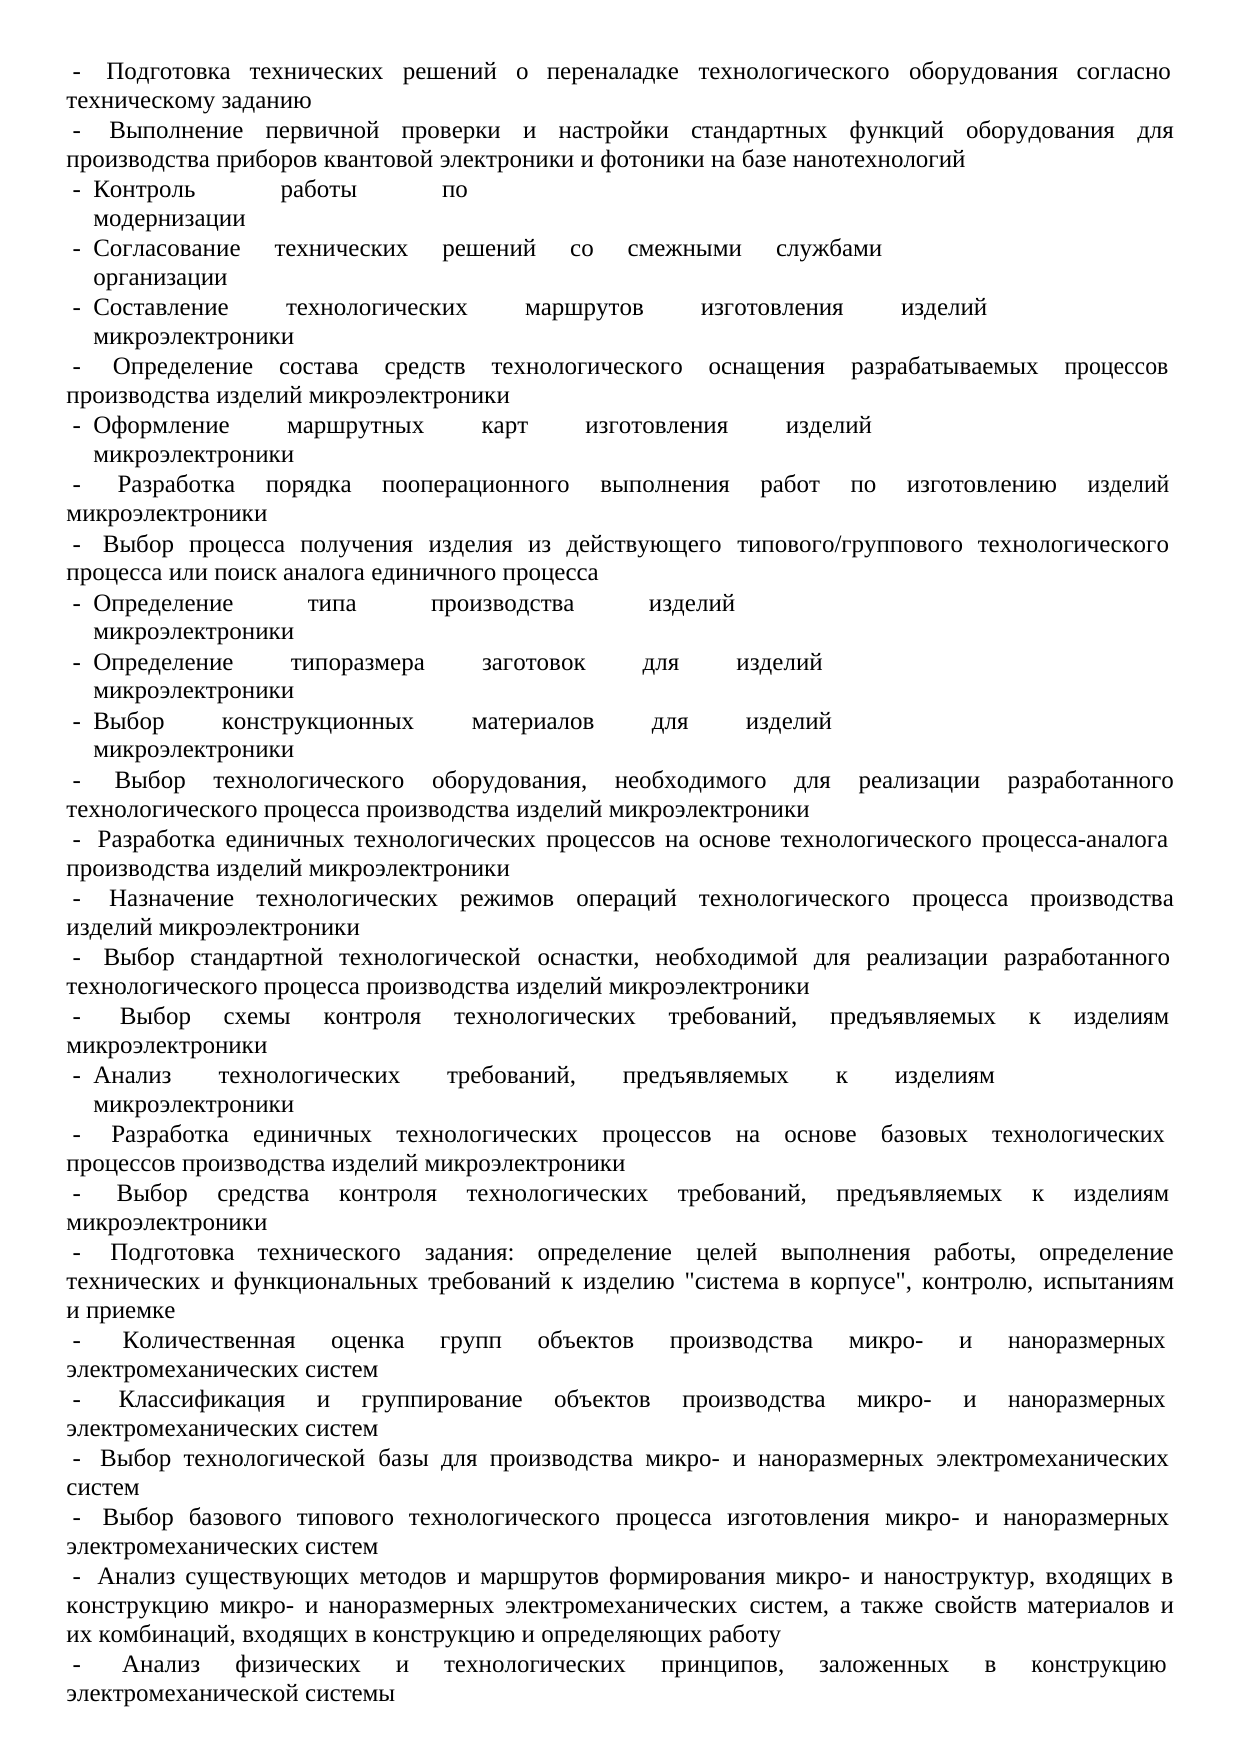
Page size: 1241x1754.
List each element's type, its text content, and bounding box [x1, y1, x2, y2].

list Выбор конструкционных материалов для изделий микроэлектроники [72, 706, 832, 763]
list Анализ технологических требований, предъявляемых к изделиям микроэлектроники [72, 1060, 995, 1118]
list Анализ существующих методов и маршрутов формирования микро- и наноструктур, входящих в конструкцию микро- и наноразмерных электромеханических систем, а также свойств материалов и их комбинаций, входящих в конструкцию и определяющих работу [66, 1561, 1174, 1648]
list Назначение технологических режимов операций технологического процесса производства изделий микроэлектроники [66, 883, 1174, 941]
list Выполнение первичной проверки и настройки стандартных функций оборудования для производства приборов квантовой электроники и фотоники на базе нанотехнологий [66, 115, 1174, 173]
list Определение состава средств технологического оснащения разрабатываемых процессов производства изделий микроэлектроники [66, 351, 1173, 409]
list Составление технологических маршрутов изготовления изделий микроэлектроники [72, 292, 987, 350]
list Выбор процесса получения изделия из действующего типового/группового технологического процесса или поиск аналога единичного процесса [66, 529, 1173, 586]
list Разработка единичных технологических процессов на основе базовых технологических процессов производства изделий микроэлектроники [66, 1119, 1173, 1177]
list Подготовка технических решений о переналадке технологического оборудования согласно техническому заданию [66, 56, 1174, 114]
list Выбор стандартной технологической оснастки, необходимой для реализации разработанного технологического процесса производства изделий микроэлектроники [66, 942, 1174, 999]
list Разработка единичных технологических процессов на основе технологического процесса-аналога производства изделий микроэлектроники [66, 824, 1173, 881]
list Выбор схемы контроля технологических требований, предъявляемых к изделиям микроэлектроники [66, 1001, 1173, 1059]
list Выбор средства контроля технологических требований, предъявляемых к изделиям микроэлектроники [66, 1178, 1173, 1236]
list Выбор технологического оборудования, необходимого для реализации разработанного технологического процесса производства изделий микроэлектроники [66, 765, 1174, 822]
list Оформление маршрутных карт изготовления изделий микроэлектроники [72, 411, 872, 468]
list Количественная оценка групп объектов производства микро- и наноразмерных электромеханических систем [66, 1325, 1173, 1383]
list Разработка порядка пооперационного выполнения работ по изготовлению изделий микроэлектроники [66, 469, 1173, 527]
list Определение типа производства изделий микроэлектроники [72, 588, 735, 645]
list Согласование технических решений со смежными службами организации [72, 233, 882, 291]
list Контроль работы по модернизации [72, 174, 468, 232]
list Подготовка технического задания: определение целей выполнения работы, определение технических и функциональных требований к изделию "система в корпусе", контролю, испытаниям и приемке [66, 1237, 1174, 1324]
list Выбор технологической базы для производства микро- и наноразмерных электромеханических систем [66, 1443, 1172, 1501]
list Выбор базового типового технологического процесса изготовления микро- и наноразмерных электромеханических систем [66, 1502, 1173, 1560]
list Определение типоразмера заготовок для изделий микроэлектроники [72, 647, 823, 704]
list Анализ физических и технологических принципов, заложенных в конструкцию электромеханической системы [66, 1649, 1173, 1707]
list Классификация и группирование объектов производства микро- и наноразмерных электромеханических систем [66, 1384, 1173, 1442]
